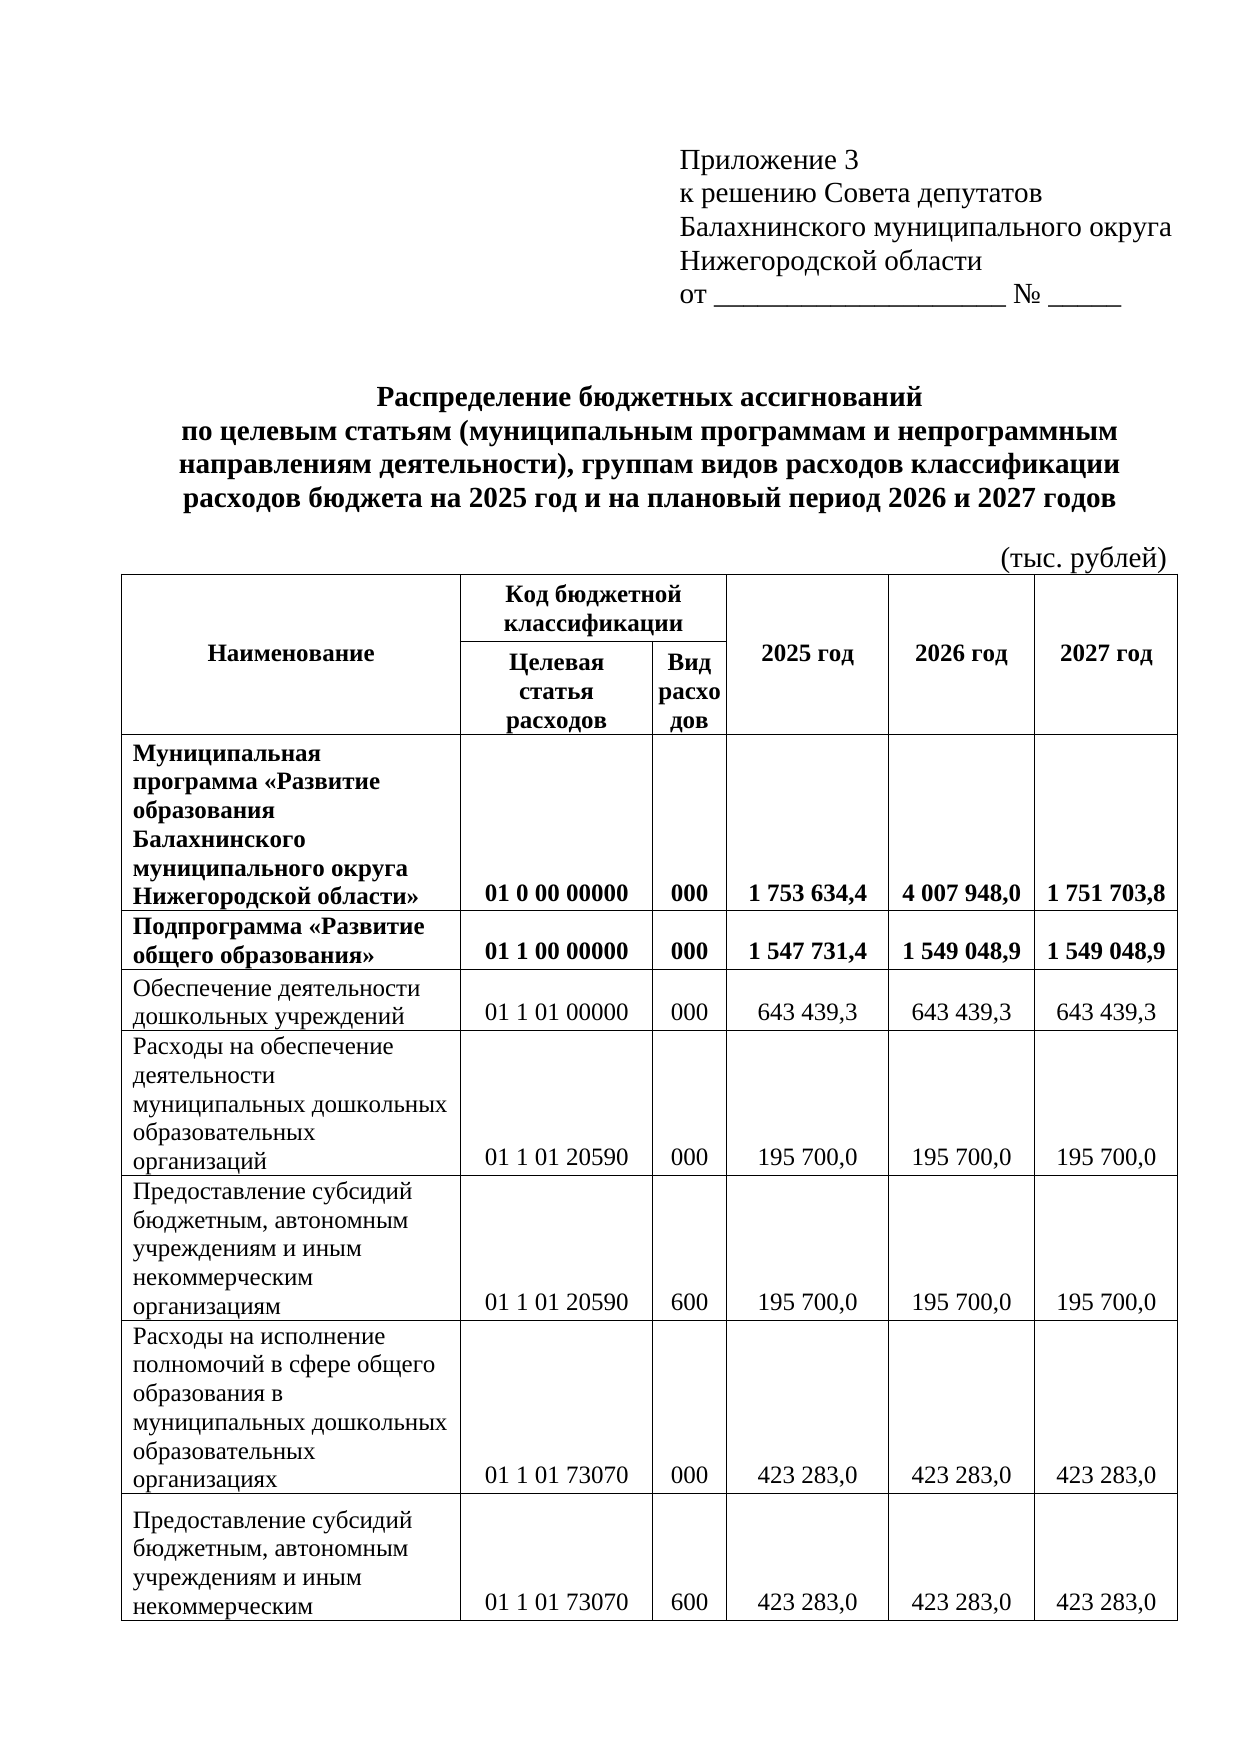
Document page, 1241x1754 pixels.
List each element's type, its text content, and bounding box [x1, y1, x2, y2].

table_cell 423 283,0 [1035, 1494, 1177, 1620]
table_cell Обеспечение деятельности дошкольных учреждений [122, 970, 460, 1030]
table_cell 1 547 731,4 [727, 911, 888, 969]
table_cell 1 549 048,9 [1035, 911, 1177, 969]
text (тыс. рублей) [118, 540, 1181, 573]
text Распределение бюджетных ассигнований [118, 379, 1181, 413]
table_header Код бюджетной классификации [461, 575, 726, 641]
table_cell Целевая статья расходов [461, 642, 652, 733]
table_cell Подпрограмма «Развитие общего образования» [122, 911, 460, 969]
table_cell 195 700,0 [727, 1031, 888, 1175]
table_cell 01 0 00 00000 [461, 735, 652, 910]
table_cell 423 283,0 [889, 1494, 1034, 1620]
table_cell 1 549 048,9 [889, 911, 1034, 969]
table_cell 01 1 00 00000 [461, 911, 652, 969]
table_cell 01 1 01 20590 [461, 1176, 652, 1320]
table_cell 000 [653, 911, 726, 969]
table_cell 01 1 01 73070 [461, 1321, 652, 1493]
table_cell 01 1 01 00000 [461, 970, 652, 1030]
table_cell 000 [653, 1031, 726, 1175]
text по целевым статьям (муниципальным программам и непрограммным направлениям деятельности), группам видов расходов классификации расходов бюджета на 2025 год и на плановый период 2026 и 2027 годов [118, 413, 1181, 514]
table_cell 423 283,0 [889, 1321, 1034, 1493]
table_cell 195 700,0 [1035, 1031, 1177, 1175]
table_cell 643 439,3 [1035, 970, 1177, 1030]
table_header 2027 год [1035, 575, 1177, 733]
table_cell 000 [653, 970, 726, 1030]
table_cell 000 [653, 1321, 726, 1493]
table_cell 423 283,0 [727, 1321, 888, 1493]
table_cell 01 1 01 20590 [461, 1031, 652, 1175]
table_cell 1 751 703,8 [1035, 735, 1177, 910]
table_header 2026 год [889, 575, 1034, 733]
title Балахнинского муниципального округа [679, 209, 1181, 243]
table_cell 4 007 948,0 [889, 735, 1034, 910]
table_header Наименование [122, 575, 460, 733]
table_cell 423 283,0 [727, 1494, 888, 1620]
table_cell Расходы на обеспечение деятельности муниципальных дошкольных образовательных организаций [122, 1031, 460, 1175]
table_cell 195 700,0 [727, 1176, 888, 1320]
title Приложение 3 [679, 118, 1181, 176]
table_cell 643 439,3 [889, 970, 1034, 1030]
table_cell 195 700,0 [889, 1031, 1034, 1175]
table_cell 195 700,0 [889, 1176, 1034, 1320]
table_cell 423 283,0 [1035, 1321, 1177, 1493]
table_header 2025 год [727, 575, 888, 733]
text от ____________________ № _____ [679, 276, 1181, 310]
table_cell 1 753 634,4 [727, 735, 888, 910]
table_cell 600 [653, 1494, 726, 1620]
table_cell 643 439,3 [727, 970, 888, 1030]
table_cell Муниципальная программа «Развитие образования Балахнинского муниципального округа Нижегородской области» [122, 735, 460, 910]
title к решению Совета депутатов [679, 176, 1181, 209]
table_cell 600 [653, 1176, 726, 1320]
table_cell 195 700,0 [1035, 1176, 1177, 1320]
table_cell 01 1 01 73070 [461, 1494, 652, 1620]
table_cell 000 [653, 735, 726, 910]
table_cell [122, 1494, 460, 1620]
table_cell Предоставление субсидий бюджетным, автономным учреждениям и иным некоммерческим организациям [122, 1176, 460, 1320]
table_cell Вид расходов [653, 642, 726, 733]
title Нижегородской области [679, 243, 1181, 276]
table_cell Расходы на исполнение полномочий в сфере общего образования в муниципальных дошкольных образовательных организациях [122, 1321, 460, 1493]
